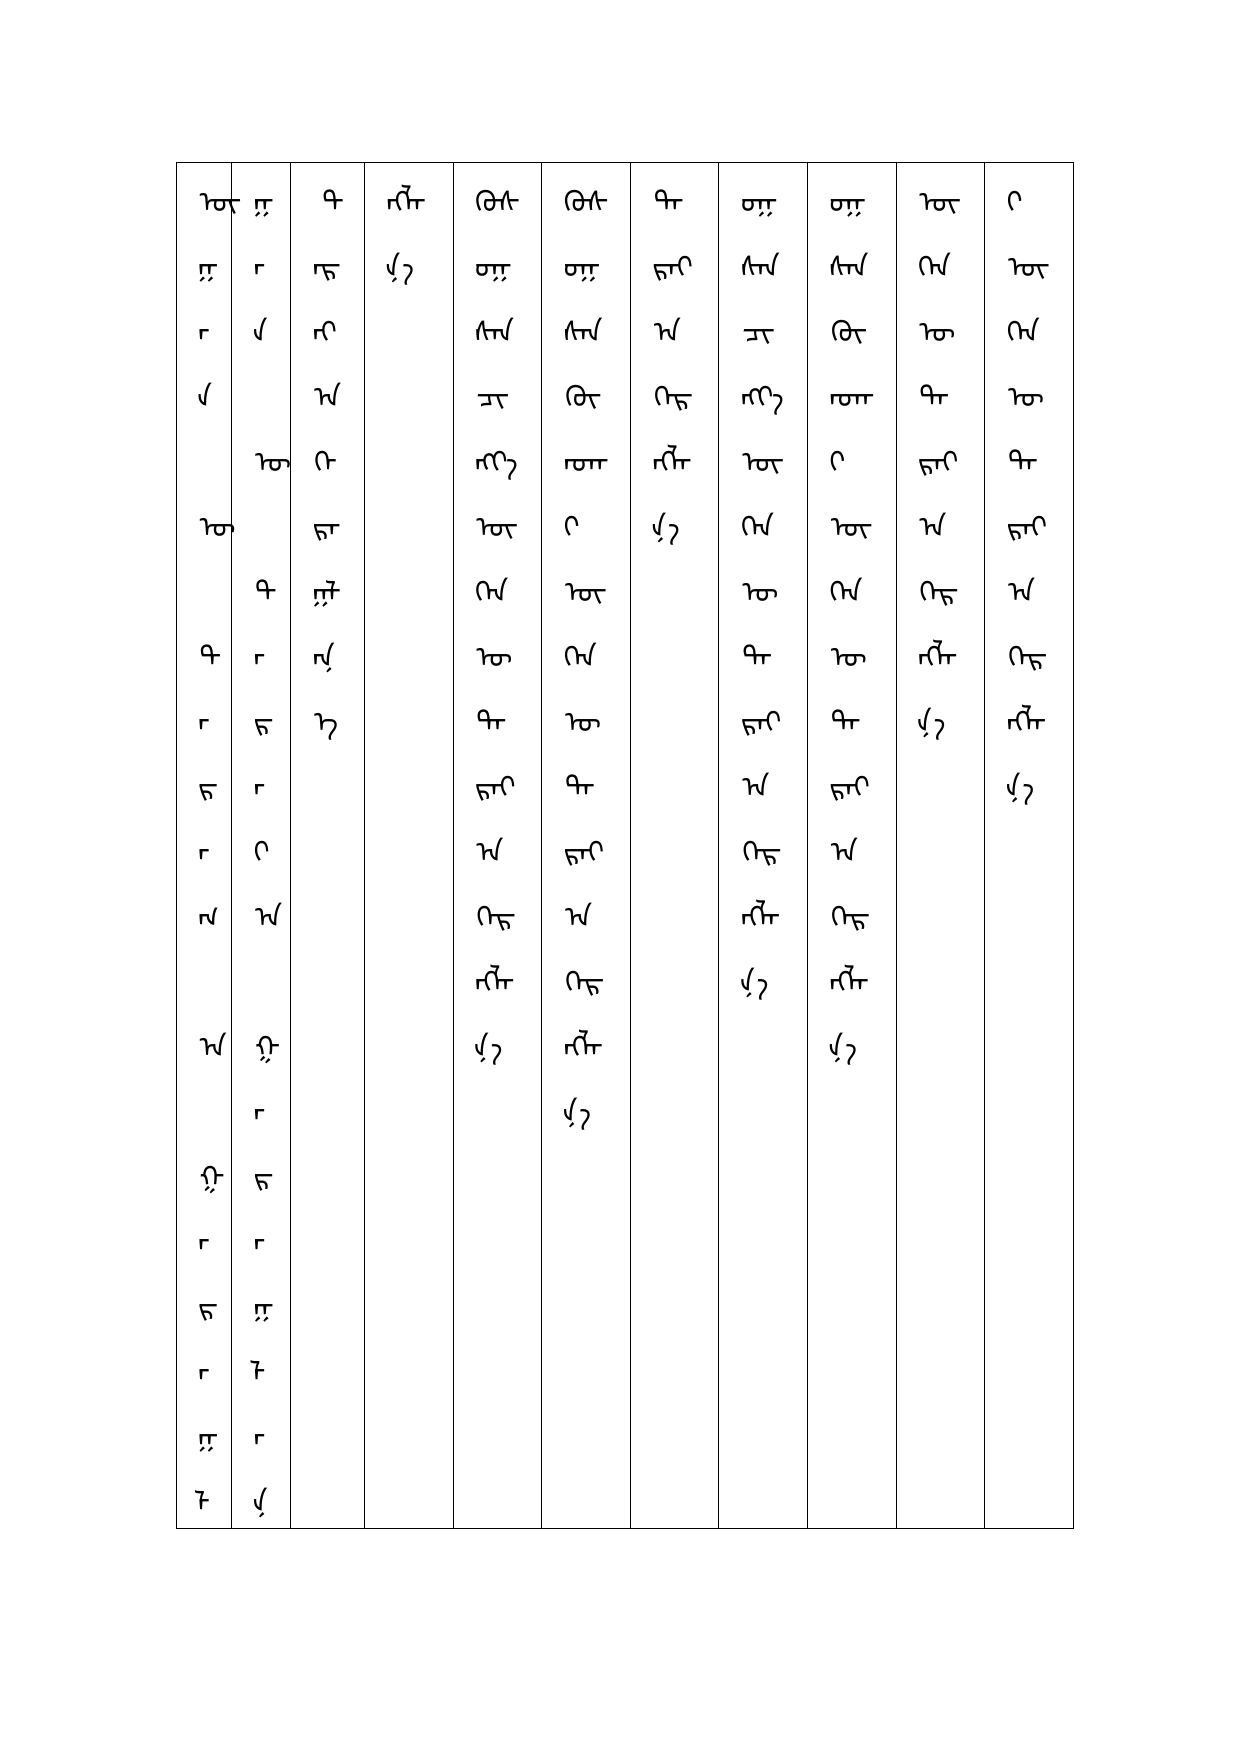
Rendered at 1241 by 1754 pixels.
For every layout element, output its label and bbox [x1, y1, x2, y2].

table_cell [985, 163, 1073, 1528]
table_cell [365, 163, 453, 1528]
table_cell [177, 163, 231, 1528]
table_cell [542, 163, 630, 1528]
table_cell [631, 163, 718, 1528]
table_cell [808, 163, 896, 1528]
table_cell [897, 163, 984, 1528]
table_cell [232, 163, 290, 1528]
table_cell [454, 163, 541, 1528]
table_cell [719, 163, 807, 1528]
table_cell [291, 163, 364, 1528]
